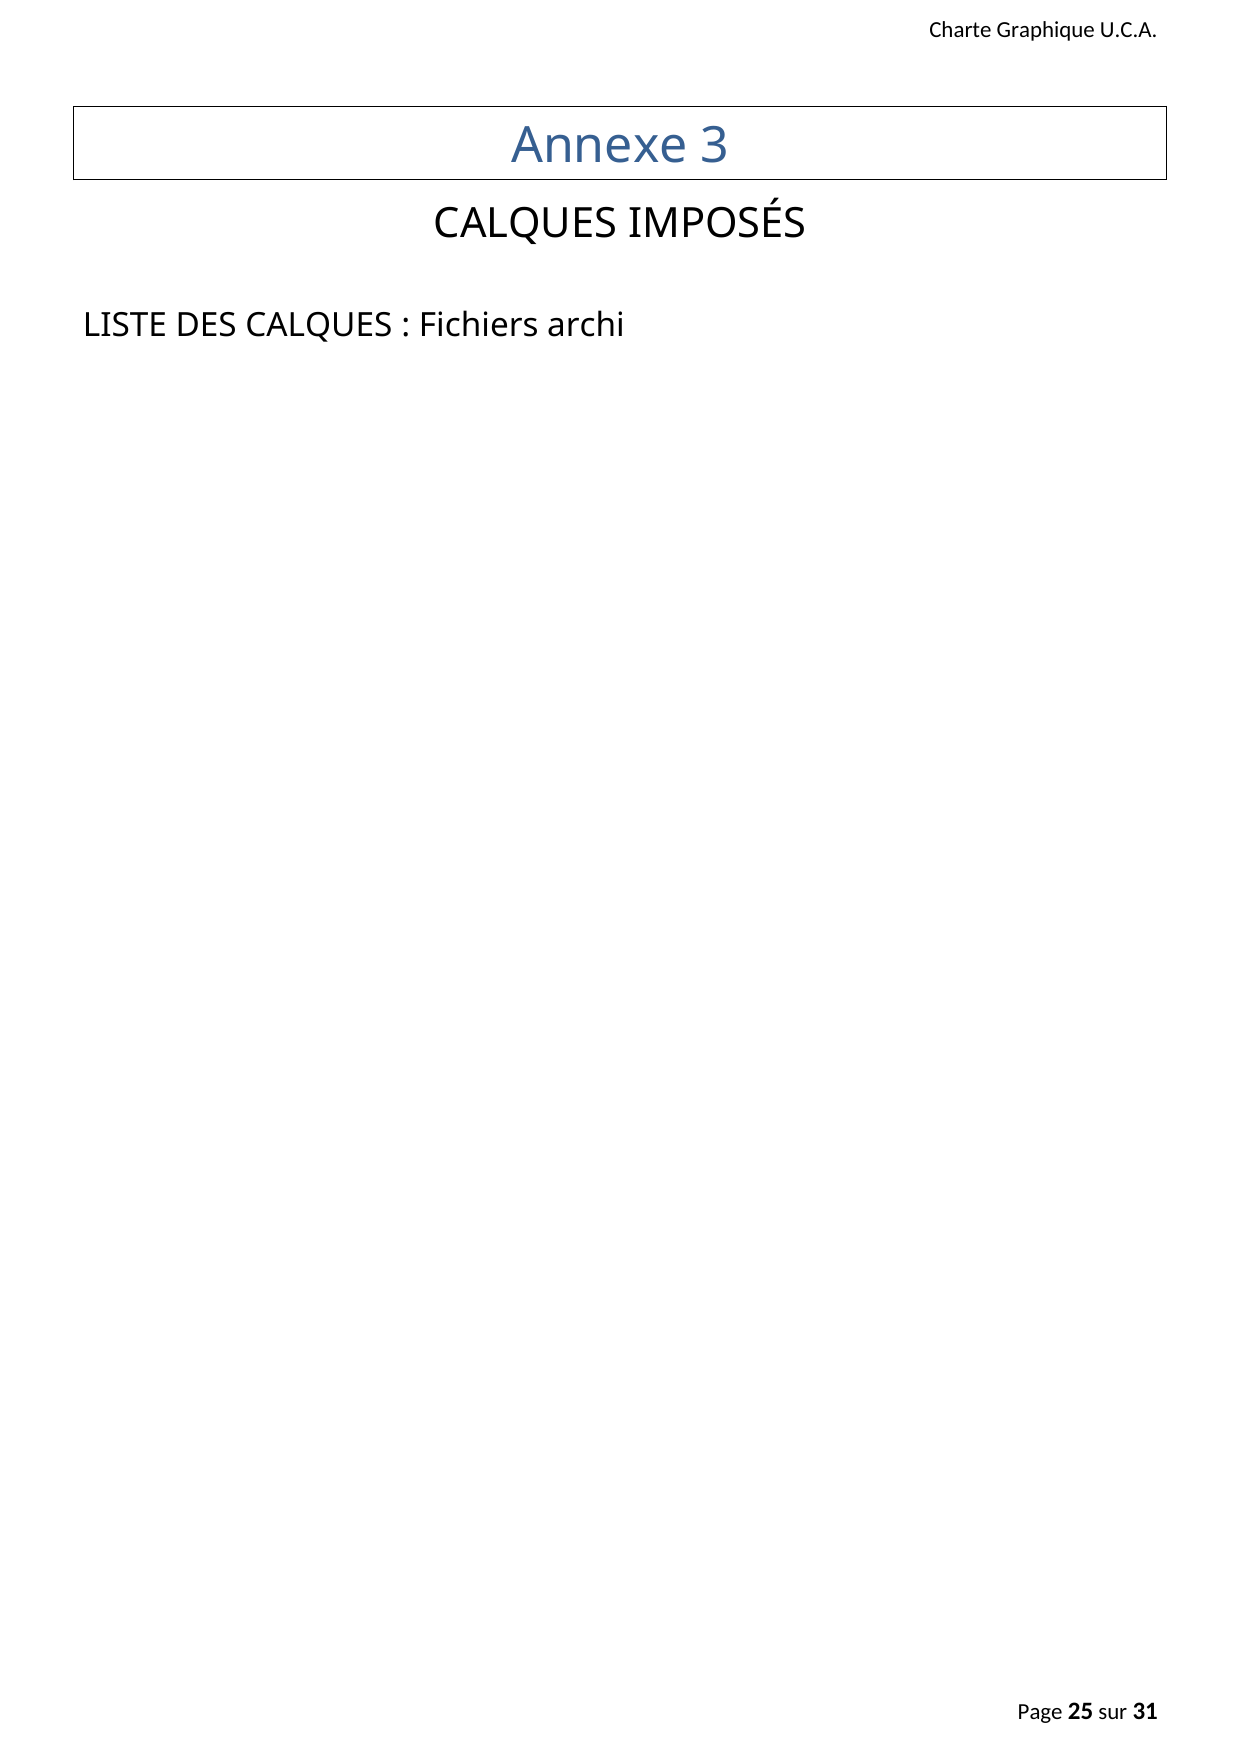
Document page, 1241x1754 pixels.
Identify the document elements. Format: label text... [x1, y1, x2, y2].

text LISTE DES CALQUES : Fichiers archi [83, 301, 1157, 346]
text CALQUES IMPOSÉS [83, 192, 1157, 249]
subtitle Annexe 3 [74, 107, 1166, 179]
